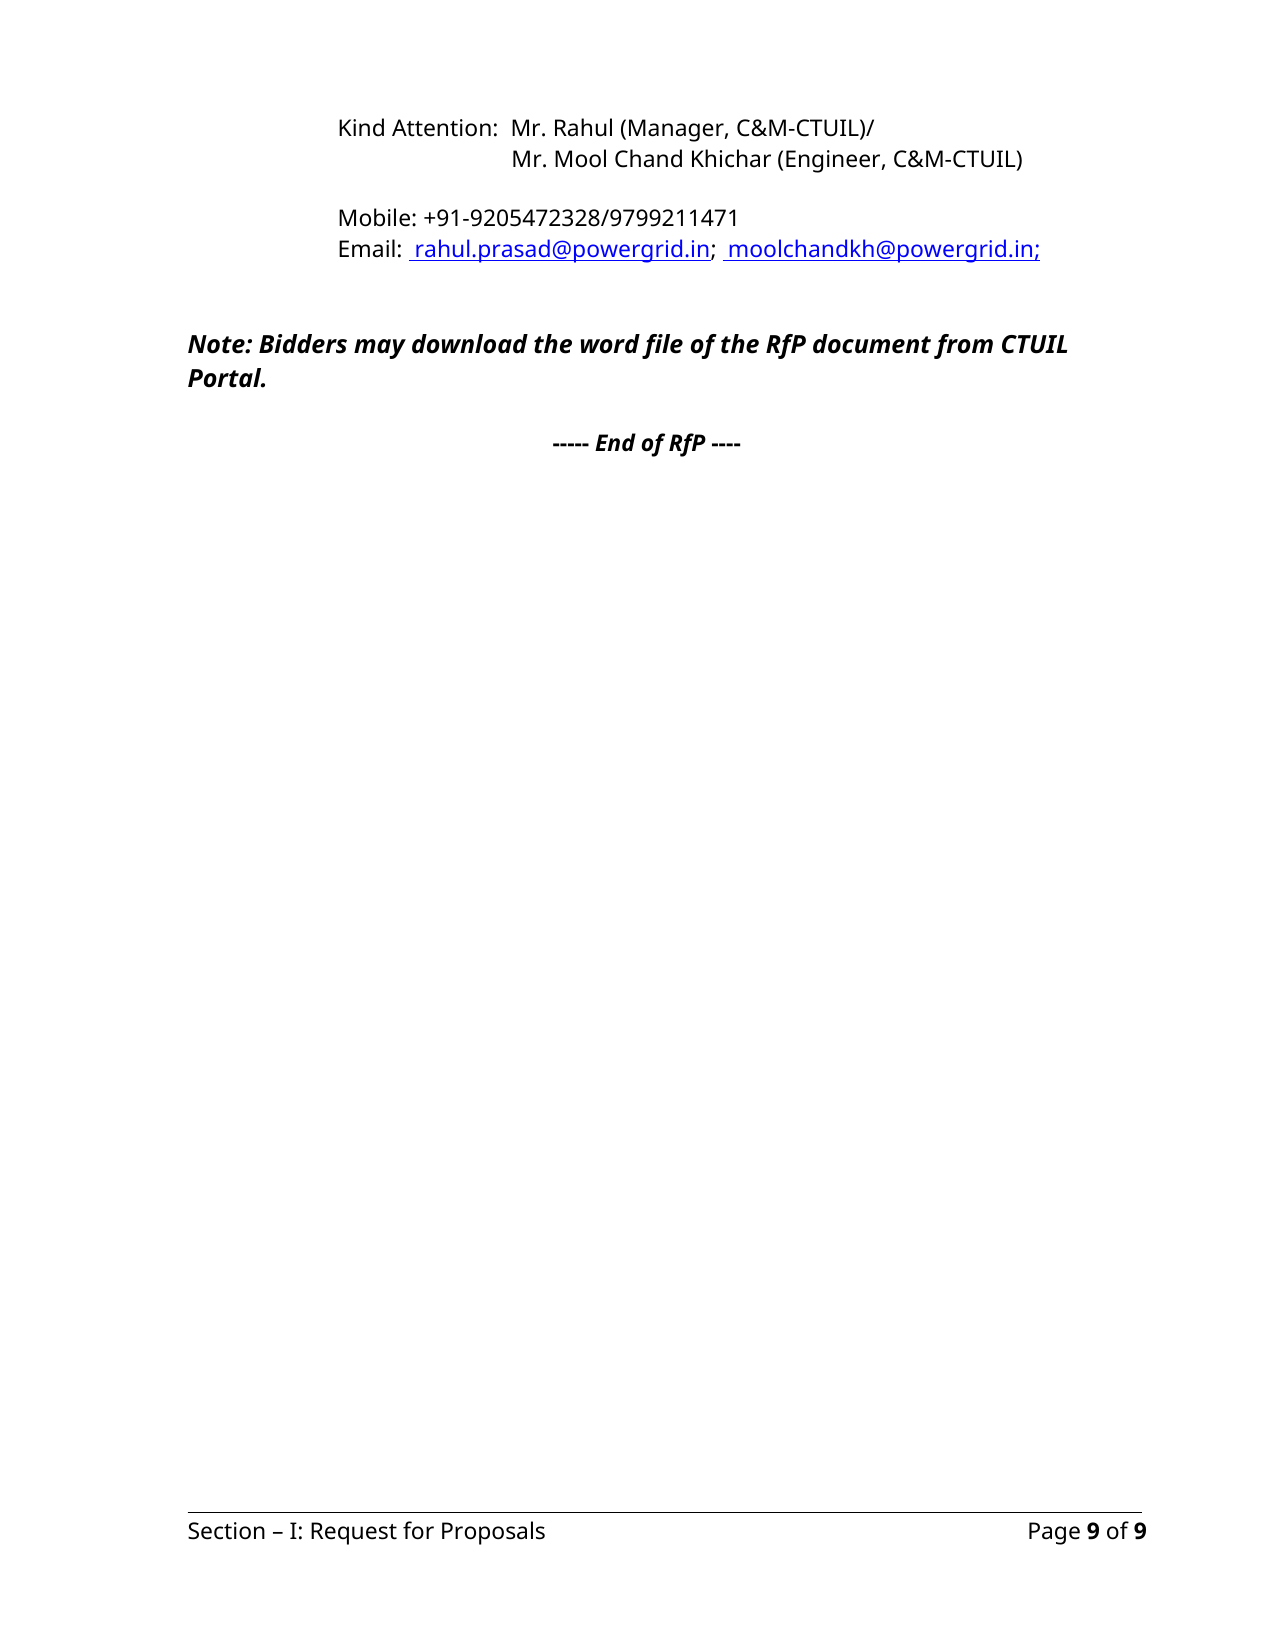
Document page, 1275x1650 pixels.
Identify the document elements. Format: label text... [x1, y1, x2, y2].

text ----- End of RfP ---- [187, 426, 1142, 458]
text Kind Attention: Mr. Rahul (Manager, C&M-CTUIL)/ [262, 112, 1142, 143]
text Email: rahul.prasad@powergrid.in; moolchandkh@powergrid.in; [337, 233, 1142, 264]
text Mr. Mool Chand Khichar (Engineer, C&M-CTUIL) [487, 143, 1142, 174]
text Note: Bidders may download the word file of the RfP document from CTUIL Portal. [187, 327, 1142, 395]
text Mobile: +91-9205472328/9799211471 [187, 202, 1142, 233]
